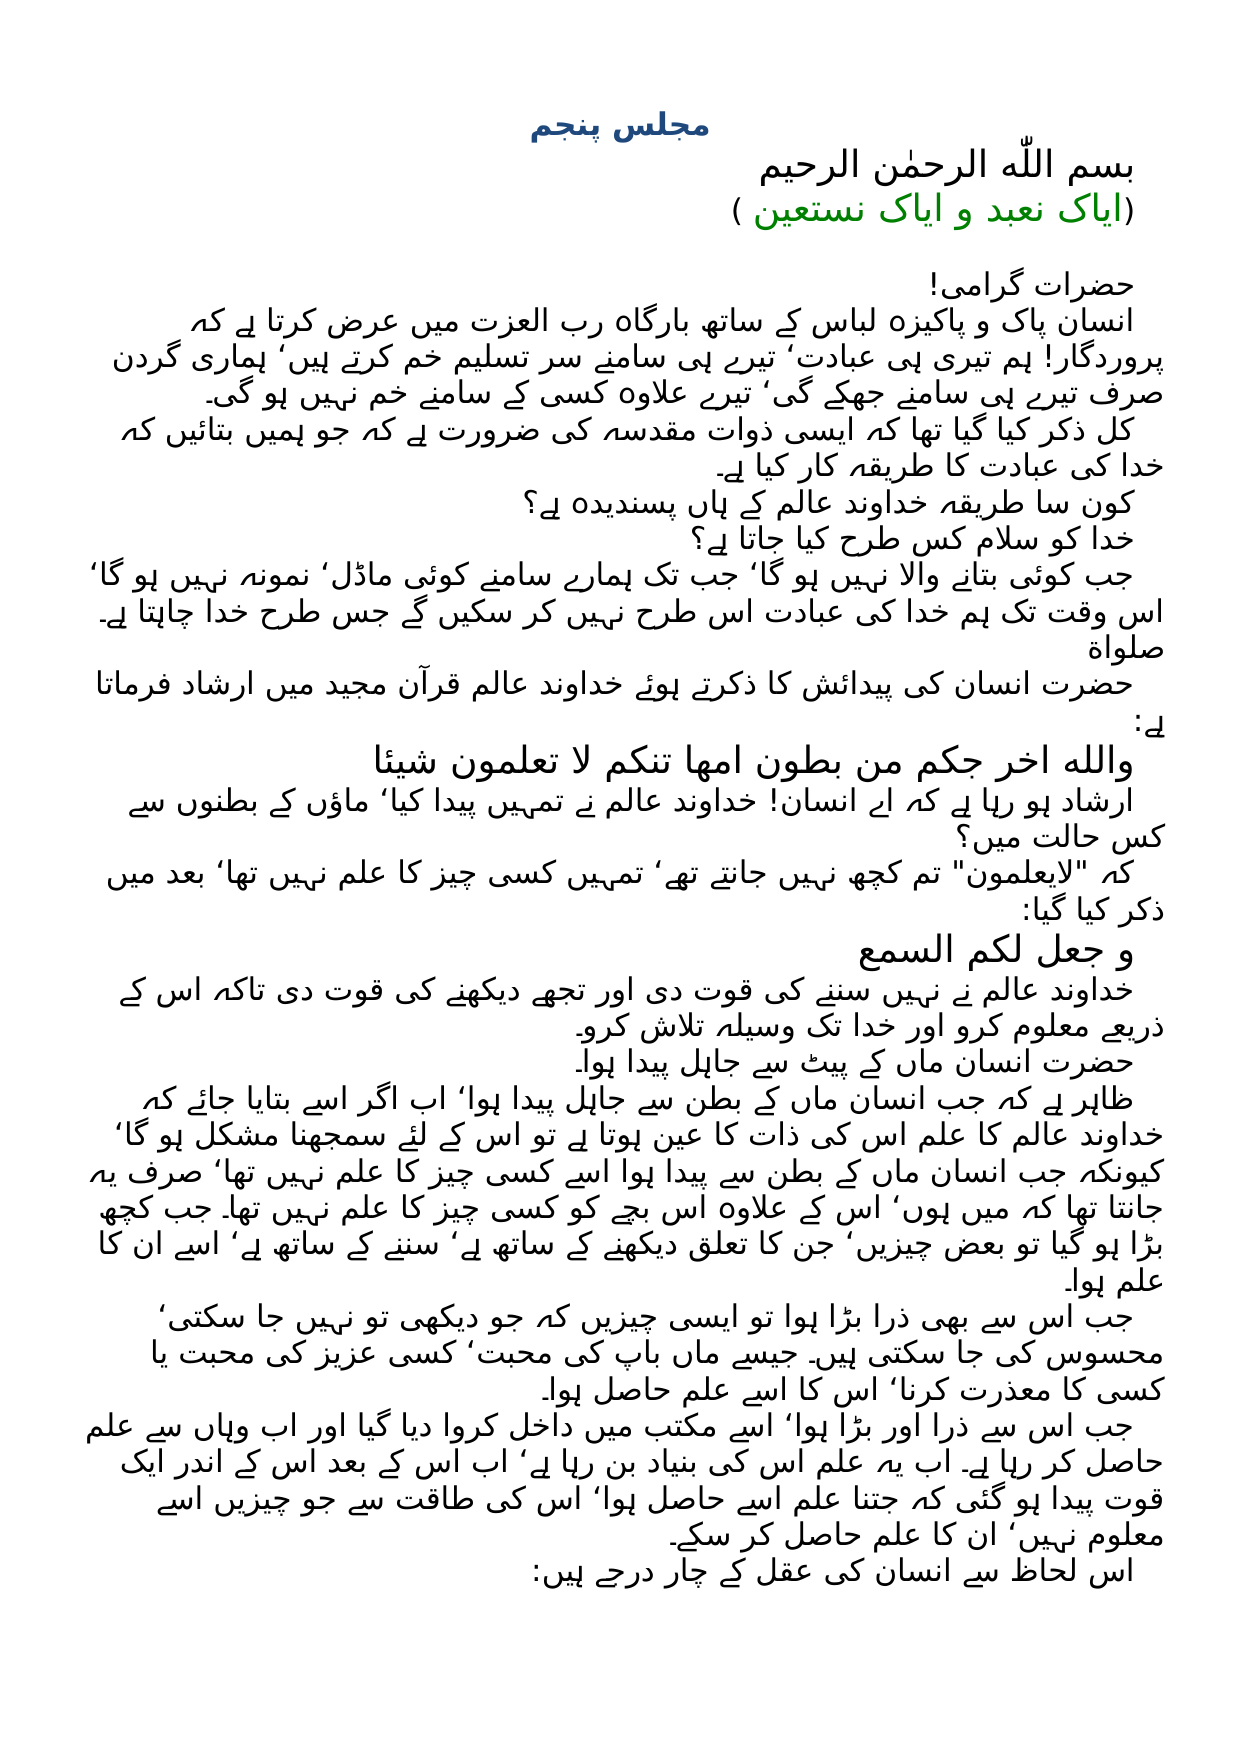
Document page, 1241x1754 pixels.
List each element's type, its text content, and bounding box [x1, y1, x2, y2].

text انسان پاک و پاکیزہ لباس کے ساتھ بارگاہ رب العزت میں عرض کرتا ہے کہ پروردگار! ہم تیری ہی عبادت‘ تیرے ہی سامنے سر تسلیم خم کرتے ہیں‘ ہماری گردن صرف تیرے ہی سامنے جھکے گی‘ تیرے علاوہ کسی کے سامنے خم نہیں ہو گی۔ [75, 302, 1165, 411]
text ظاہر ہے کہ جب انسان ماں کے بطن سے جاہل پیدا ہوا‘ اب اگر اسے بتایا جائے کہ خداوند عالم کا علم اس کی ذات کا عین ہوتا ہے تو اس کے لئے سمجھنا مشکل ہو گا‘ کیونکہ جب انسان ماں کے بطن سے پیدا ہوا اسے کسی چیز کا علم نہیں تھا‘ صرف یہ جانتا تھا کہ میں ہوں‘ اس کے علاوہ اس بچے کو کسی چیز کا علم نہیں تھا۔ جب کچھ بڑا ہو گیا تو بعض چیزیں‘ جن کا تعلق دیکھنے کے ساتھ ہے‘ سننے کے ساتھ ہے‘ اسے ان کا علم ہوا۔ [75, 1080, 1165, 1298]
text اس لحاظ سے انسان کی عقل کے چار درجے ہیں: [75, 1553, 1165, 1589]
text والله اخر جکم من بطون امها تنکم لا تعلمون شیئا [75, 738, 1165, 782]
text خداوند عالم نے نہیں سننے کی قوت دی اور تجھے دیکھنے کی قوت دی تاکہ اس کے ذریعے معلوم کرو اور خدا تک وسیلہ تلاش کرو۔ [75, 971, 1165, 1044]
text حضرت انسان کی پیدائش کا ذکرتے ہوئے خداوند عالم قرآن مجید میں ارشاد فرماتا ہے: [75, 666, 1165, 738]
text خدا کو سلام کس طرح کیا جاتا ہے؟ [75, 520, 1165, 557]
text حضرات گرامی! [75, 266, 1165, 302]
text حضرت انسان ماں کے پیٹ سے جاہل پیدا ہوا۔ [75, 1044, 1165, 1080]
text کہ "لایعلمون" تم کچھ نہیں جانتے تھے‘ تمہیں کسی چیز کا علم نہیں تھا‘ بعد میں ذکر کیا گیا: [75, 855, 1165, 927]
text (ایاک نعبد و ایاک نستعین ) [75, 186, 1165, 230]
text جب کوئی بتانے والا نہیں ہو گا‘ جب تک ہمارے سامنے کوئی ماڈل‘ نمونہ نہیں ہو گا‘ اس وقت تک ہم خدا کی عبادت اس طرح نہیں کر سکیں گے جس طرح خدا چاہتا ہے۔ صلواة [75, 557, 1165, 666]
text جب اس سے ذرا اور بڑا ہوا‘ اسے مکتب میں داخل کروا دیا گیا اور اب وہاں سے علم حاصل کر رہا ہے۔ اب یہ علم اس کی بنیاد بن رہا ہے‘ اب اس کے بعد اس کے اندر ایک قوت پیدا ہو گئی کہ جتنا علم اسے حاصل ہوا‘ اس کی طاقت سے جو چیزیں اسے معلوم نہیں‘ ان کا علم حاصل کر سکے۔ [75, 1407, 1165, 1553]
text بسم اللّٰه الرحمٰن الرحیم [75, 143, 1165, 186]
text ارشاد ہو رہا ہے کہ اے انسان! خداوند عالم نے تمہیں پیدا کیا‘ ماؤں کے بطنوں سے کس حالت میں؟ [75, 782, 1165, 855]
text کون سا طریقہ خداوند عالم کے ہاں پسندیدہ ہے؟ [75, 484, 1165, 520]
text و جعل لکم السمع [75, 927, 1165, 971]
text جب اس سے بھی ذرا بڑا ہوا تو ایسی چیزیں کہ جو دیکھی تو نہیں جا سکتی‘ محسوس کی جا سکتی ہیں۔ جیسے ماں باپ کی محبت‘ کسی عزیز کی محبت یا کسی کا معذرت کرنا‘ اس کا اسے علم حاصل ہوا۔ [75, 1298, 1165, 1407]
text کل ذکر کیا گیا تھا کہ ایسی ذوات مقدسہ کی ضرورت ہے کہ جو ہمیں بتائیں کہ خدا کی عبادت کا طریقہ کار کیا ہے۔ [75, 411, 1165, 484]
subtitle مجلس پنجم [75, 106, 1165, 143]
